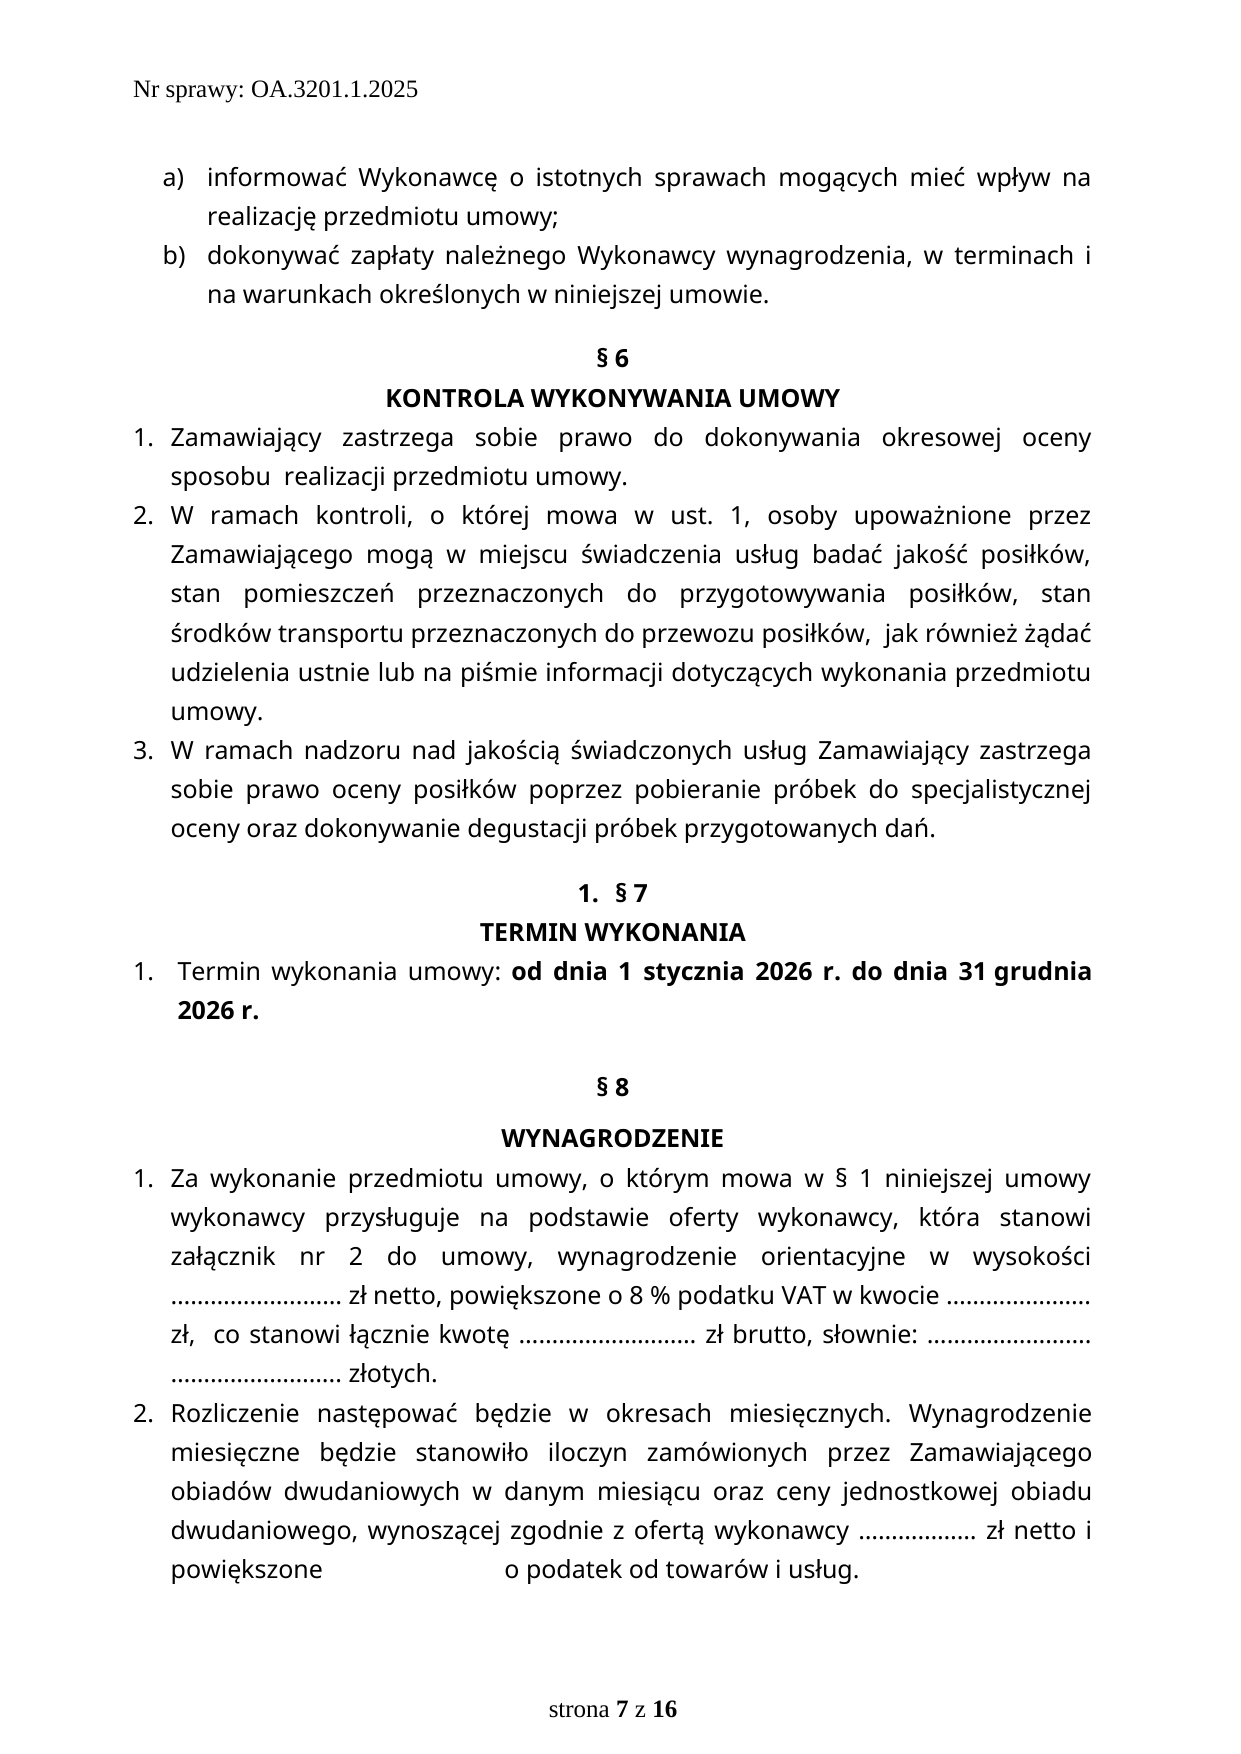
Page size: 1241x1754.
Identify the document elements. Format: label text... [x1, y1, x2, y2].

list dokonywać zapłaty należnego Wykonawcy wynagrodzenia, w terminach i na warunkach określonych w niniejszej umowie. [162, 238, 1092, 311]
list Za wykonanie przedmiotu umowy, o którym mowa w § 1 niniejszej umowy wykonawcy przysługuje na podstawie oferty wykonawcy, która stanowi załącznik nr 2 do umowy, wynagrodzenie orientacyjne w wysokości ………………..…… zł netto, powiększone o 8 % podatku VAT w kwocie …………………. zł, co stanowi łącznie kwotę ……………………… zł brutto, słownie: …………………….…………………….. złotych. [133, 1160, 1092, 1390]
list Rozliczenie następować będzie w okresach miesięcznych. Wynagrodzenie miesięczne będzie stanowiło iloczyn zamówionych przez Zamawiającego obiadów dwudaniowych w danym miesiącu oraz ceny jednostkowej obiadu dwudaniowego, wynoszącej zgodnie z ofertą wykonawcy ……………… zł netto i powiększone o podatek od towarów i usług. [133, 1395, 1093, 1586]
text TERMIN WYKONANIA [133, 914, 1092, 948]
list informować Wykonawcę o istotnych sprawach mogących mieć wpływ na realizację przedmiotu umowy; [162, 159, 1092, 233]
list § 8 [133, 1069, 1092, 1103]
list Termin wykonania umowy: od dnia 1 stycznia 2026 r. do dnia 31 grudnia 2026 r. [133, 954, 1092, 1027]
list WYNAGRODZENIE [133, 1121, 1092, 1155]
list Zamawiający zastrzega sobie prawo do dokonywania okresowej oceny sposobu realizacji przedmiotu umowy. [133, 419, 1092, 493]
list § 7 [133, 875, 1092, 909]
text KONTROLA WYKONYWANIA UMOWY [133, 380, 1092, 414]
text § 6 [133, 341, 1092, 375]
list W ramach nadzoru nad jakością świadczonych usług Zamawiający zastrzega sobie prawo oceny posiłków poprzez pobieranie próbek do specjalistycznej oceny oraz dokonywanie degustacji próbek przygotowanych dań. [133, 733, 1092, 845]
list W ramach kontroli, o której mowa w ust. 1, osoby upoważnione przez Zamawiającego mogą w miejscu świadczenia usług badać jakość posiłków, stan pomieszczeń przeznaczonych do przygotowywania posiłków, stan środków transportu przeznaczonych do przewozu posiłków, jak również żądać udzielenia ustnie lub na piśmie informacji dotyczących wykonania przedmiotu umowy. [133, 498, 1092, 728]
